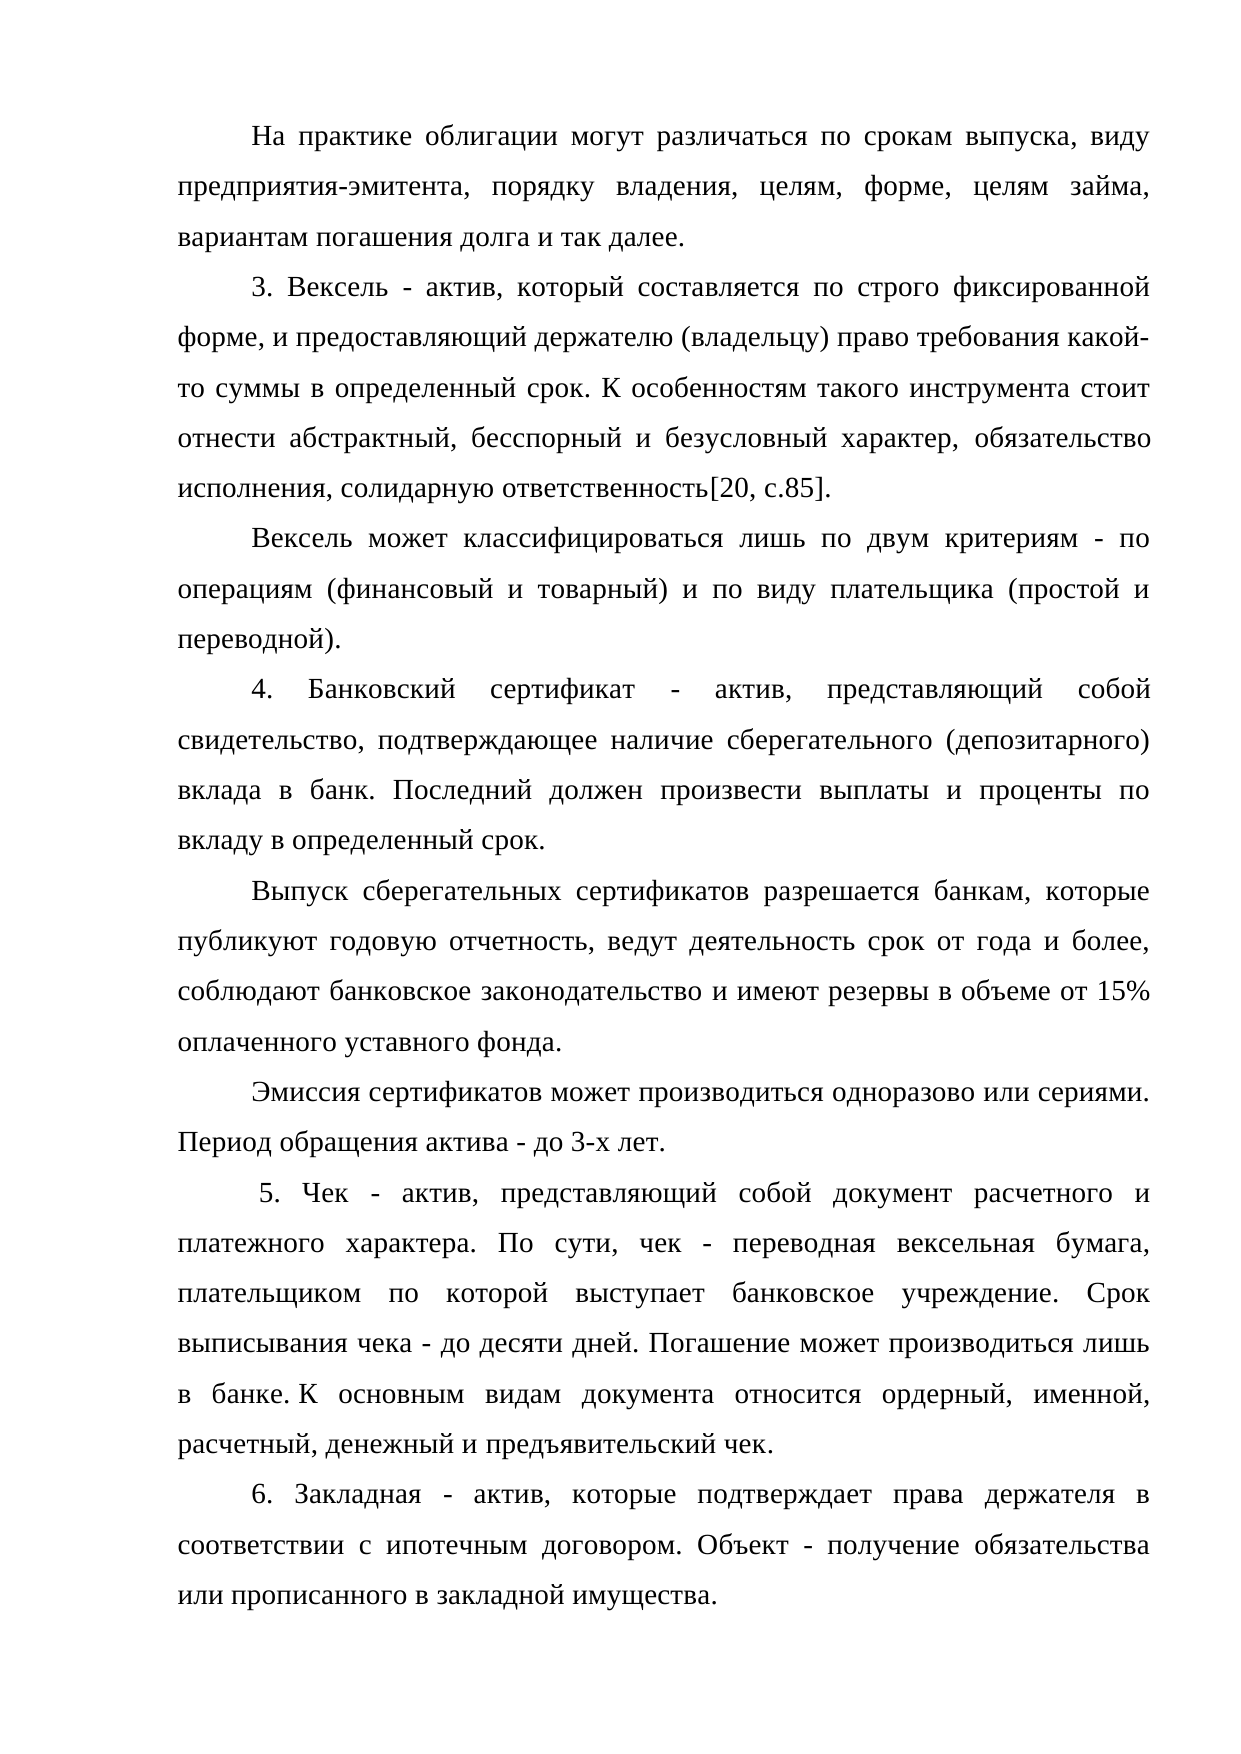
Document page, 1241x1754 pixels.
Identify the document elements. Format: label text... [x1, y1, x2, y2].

text 3. Вексель - актив, который составляется по строго фиксированной форме, и предоставляющий держателю (владельцу) право требования какой-то суммы в определенный срок. К особенностям такого инструмента стоит отнести абстрактный, бесспорный и безусловный характер, обязательство исполнения, солидарную ответственность[20, с.85]. [177, 269, 1152, 504]
text Выпуск сберегательных сертификатов разрешается банкам, которые публикуют годовую отчетность, ведут деятельность срок от года и более, соблюдают банковское законодательство и имеют резервы в объеме от 15% оплаченного уставного фонда. [177, 873, 1152, 1057]
text 4. Банковский сертификат - актив, представляющий собой свидетельство, подтверждающее наличие сберегательного (депозитарного) вклада в банк. Последний должен произвести выплаты и проценты по вкладу в определенный срок. [177, 672, 1152, 856]
text 5. Чек - актив, представляющий собой документ расчетного и платежного характера. По сути, чек - переводная вексельная бумага, плательщиком по которой выступает банковское учреждение. Срок выписывания чека - до десяти дней. Погашение может производиться лишь в банке. К основным видам документа относится ордерный, именной, расчетный, денежный и предъявительский чек. [177, 1175, 1152, 1460]
text Вексель может классифицироваться лишь по двум критериям - по операциям (финансовый и товарный) и по виду плательщика (простой и переводной). [177, 521, 1152, 655]
text Эмиссия сертификатов может производиться одноразово или сериями. Период обращения актива - до 3-х лет. [177, 1074, 1152, 1158]
text 6. Закладная - актив, которые подтверждает права держателя в соответствии с ипотечным договором. Объект - получение обязательства или прописанного в закладной имущества. [177, 1477, 1152, 1611]
text На практике облигации могут различаться по срокам выпуска, виду предприятия-эмитента, порядку владения, целям, форме, целям займа, вариантам погашения долга и так далее. [177, 118, 1152, 252]
